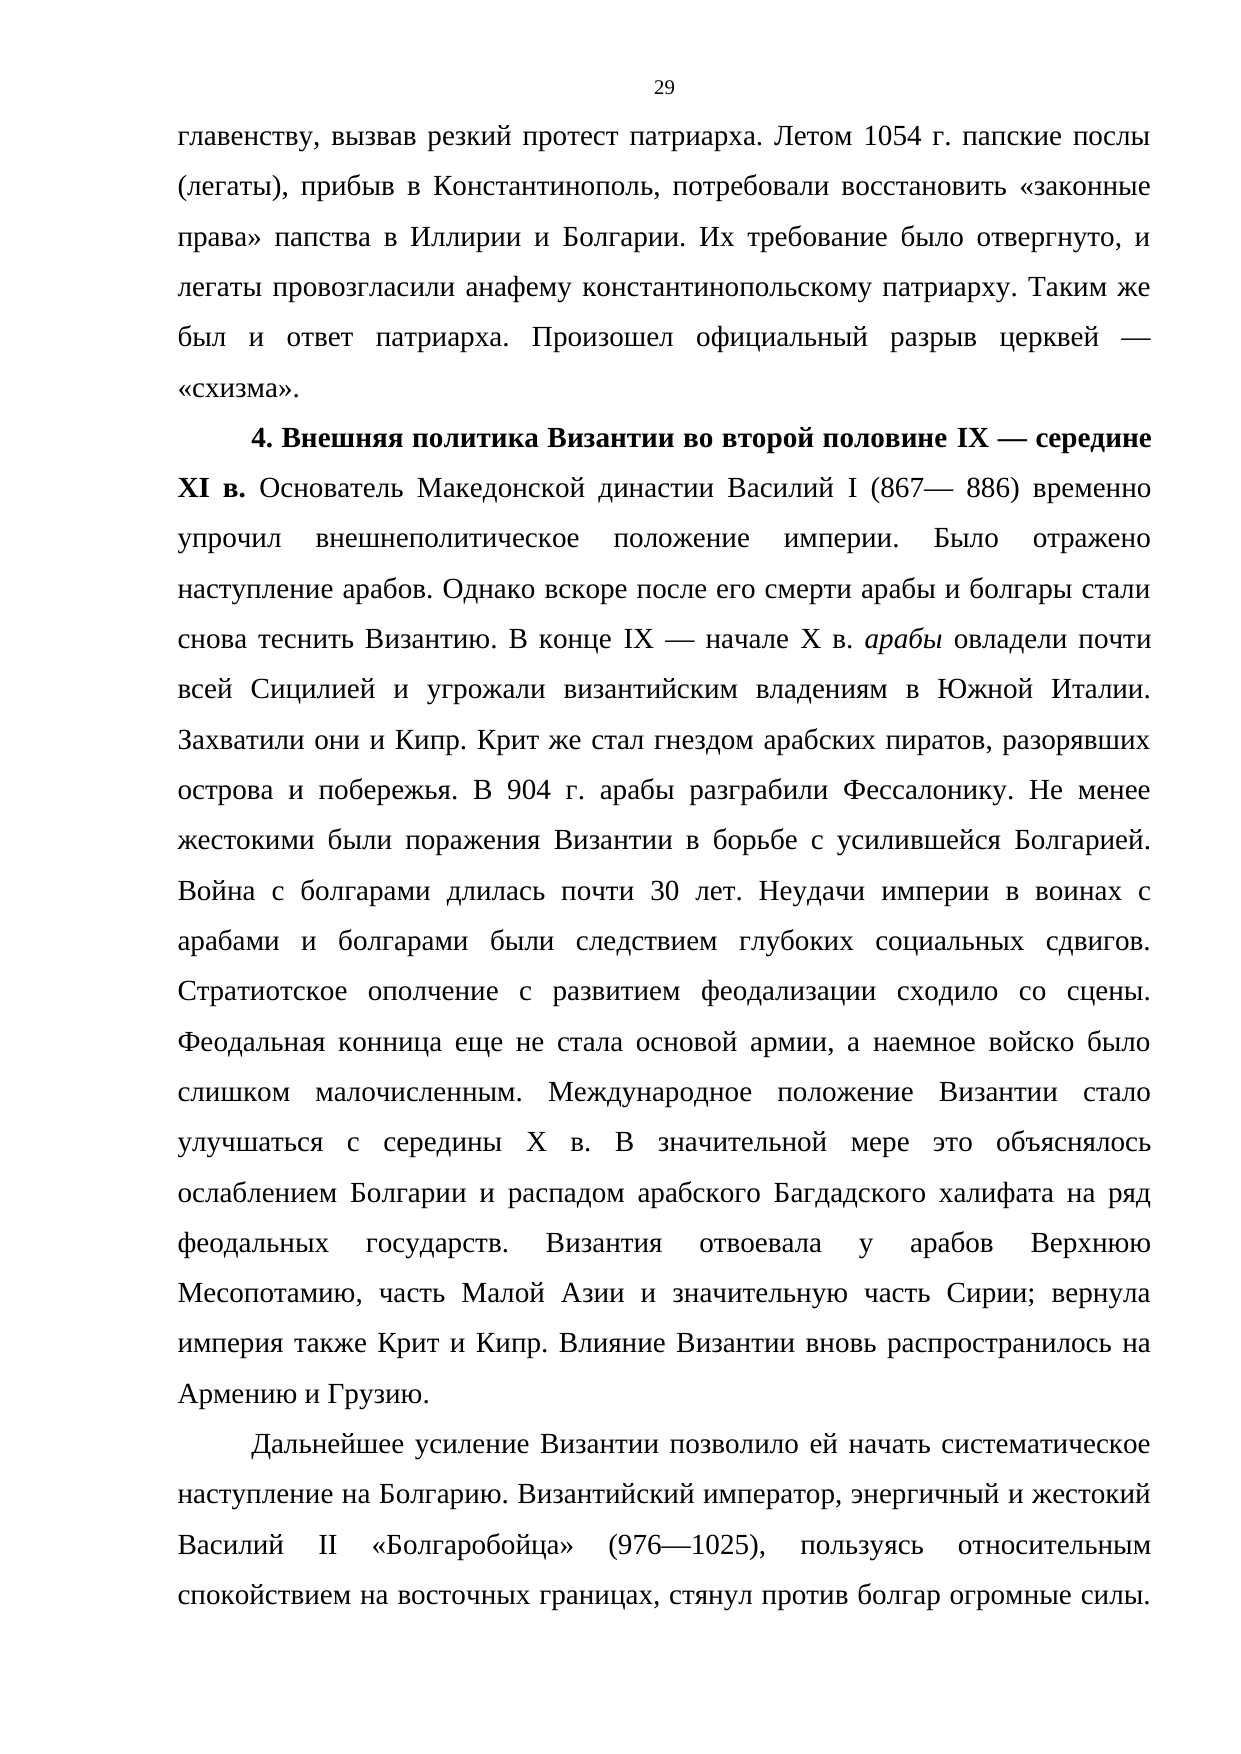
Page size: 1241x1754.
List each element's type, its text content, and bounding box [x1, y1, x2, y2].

text 4. Внешняя политика Византии во второй половине IX — середине XI в. Основатель Македонской династии Василий I (867— 886) временно упрочил внешнеполитическое положение империи. Было отражено наступление арабов. Однако вскоре после его смерти арабы и болгары стали снова теснить Византию. В конце IX — начале X в. арабы овладели почти всей Сицилией и угрожали византийским владениям в Южной Италии. Захватили они и Кипр. Крит же стал гнездом арабских пиратов, разорявших острова и побережья. В . арабы разграбили Фессалонику. Не менее жестокими были поражения Византии в борьбе с усилившейся Болгарией. Война с болгарами длилась почти 30 лет. Неудачи империи в воинах с арабами и болгарами были следствием глубоких социальных сдвигов. Стратиотское ополчение с развитием феодализации сходило со сцены. Феодальная конница еще не стала основой армии, а наемное войско было слишком малочисленным. Международное положение Византии стало улучшаться с середины X в. В значительной мере это объяснялось ослаблением Болгарии и распадом арабского Багдадского халифата на ряд феодальных государств. Византия отвоевала у арабов Верхнюю Месопотамию, часть Малой Азии и значительную часть Сирии; вернула империя также Крит и Кипр. Влияние Византии вновь распространилось на Армению и Грузию. [177, 420, 1152, 1409]
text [177, 118, 1152, 403]
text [177, 1426, 1152, 1611]
